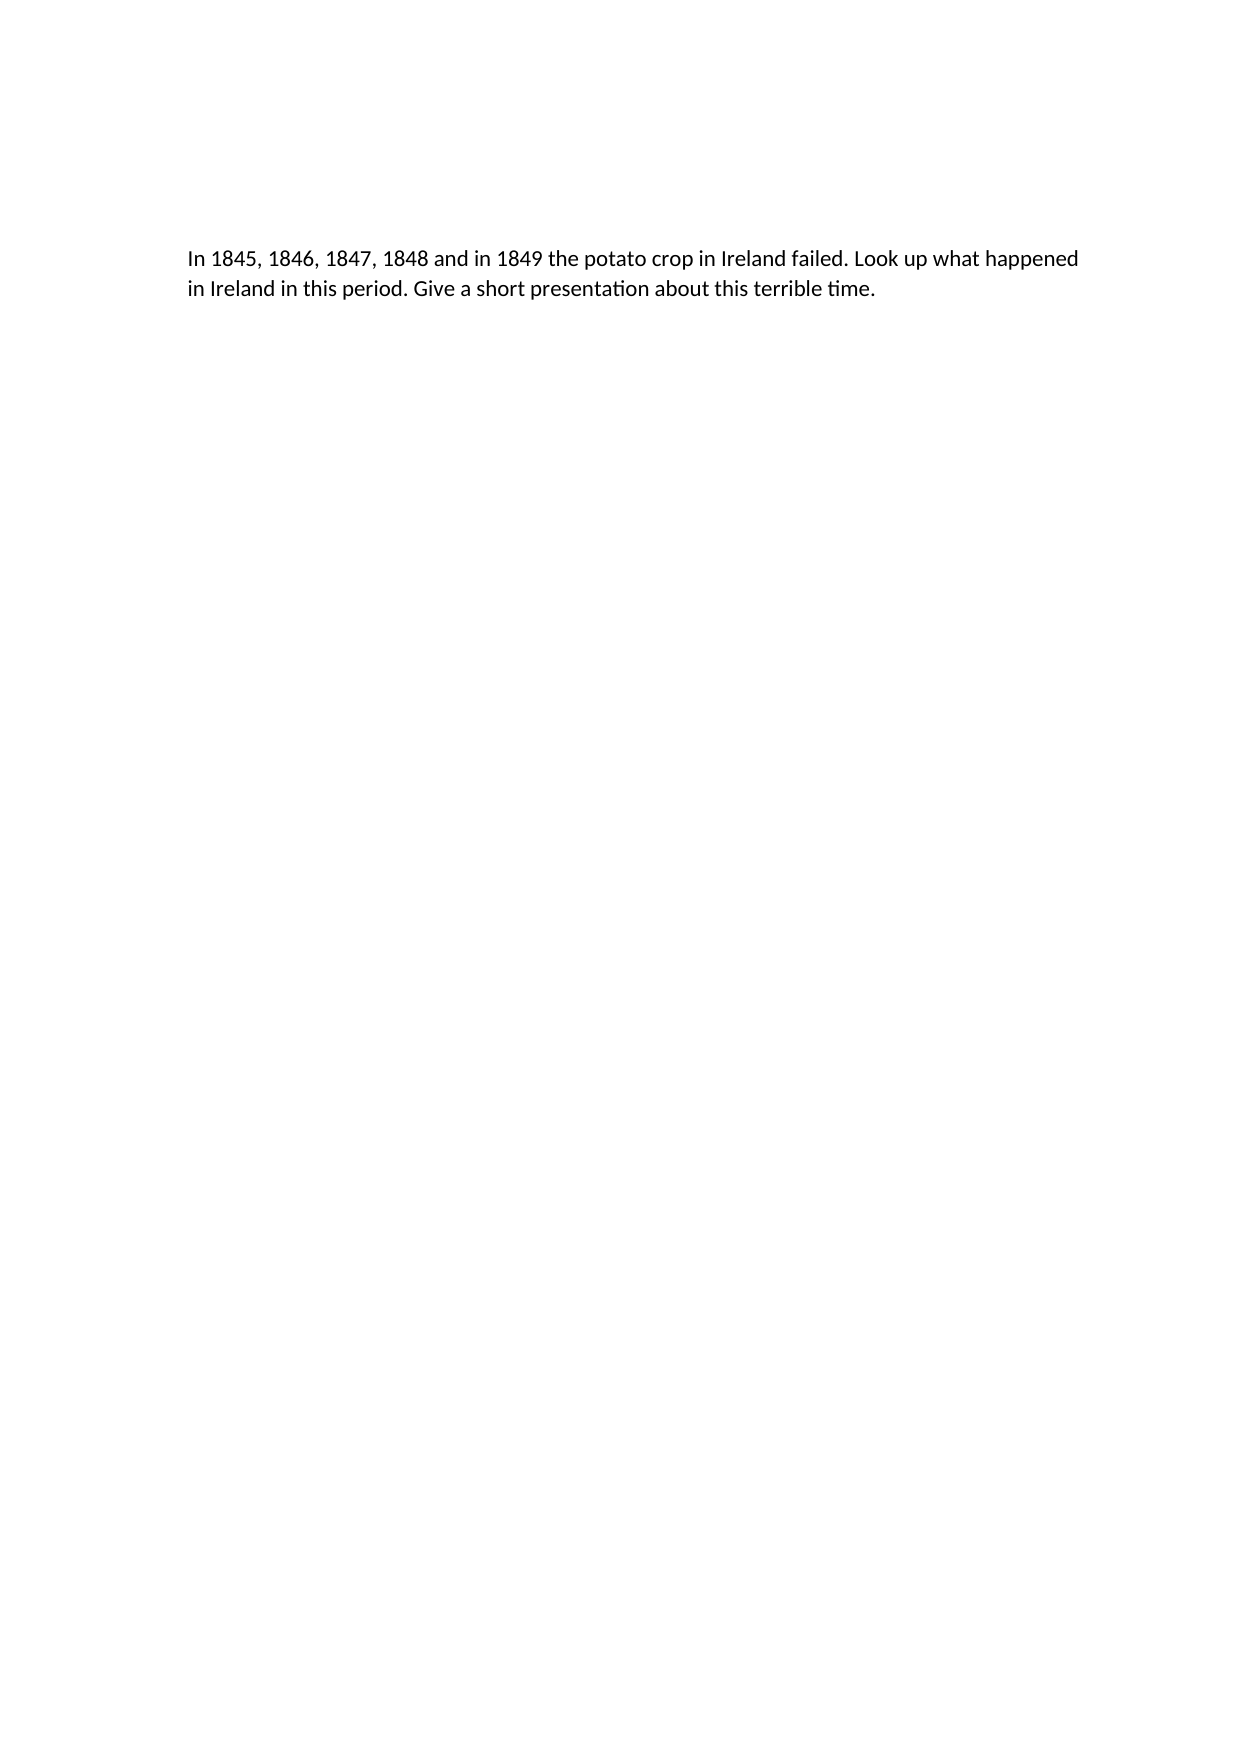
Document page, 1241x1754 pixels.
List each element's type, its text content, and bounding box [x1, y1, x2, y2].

text In 1845, 1846, 1847, 1848 and in 1849 the potato crop in Ireland failed. Look up what happened in Ireland in this period. Give a short presentation about this terrible time. [187, 244, 1090, 302]
